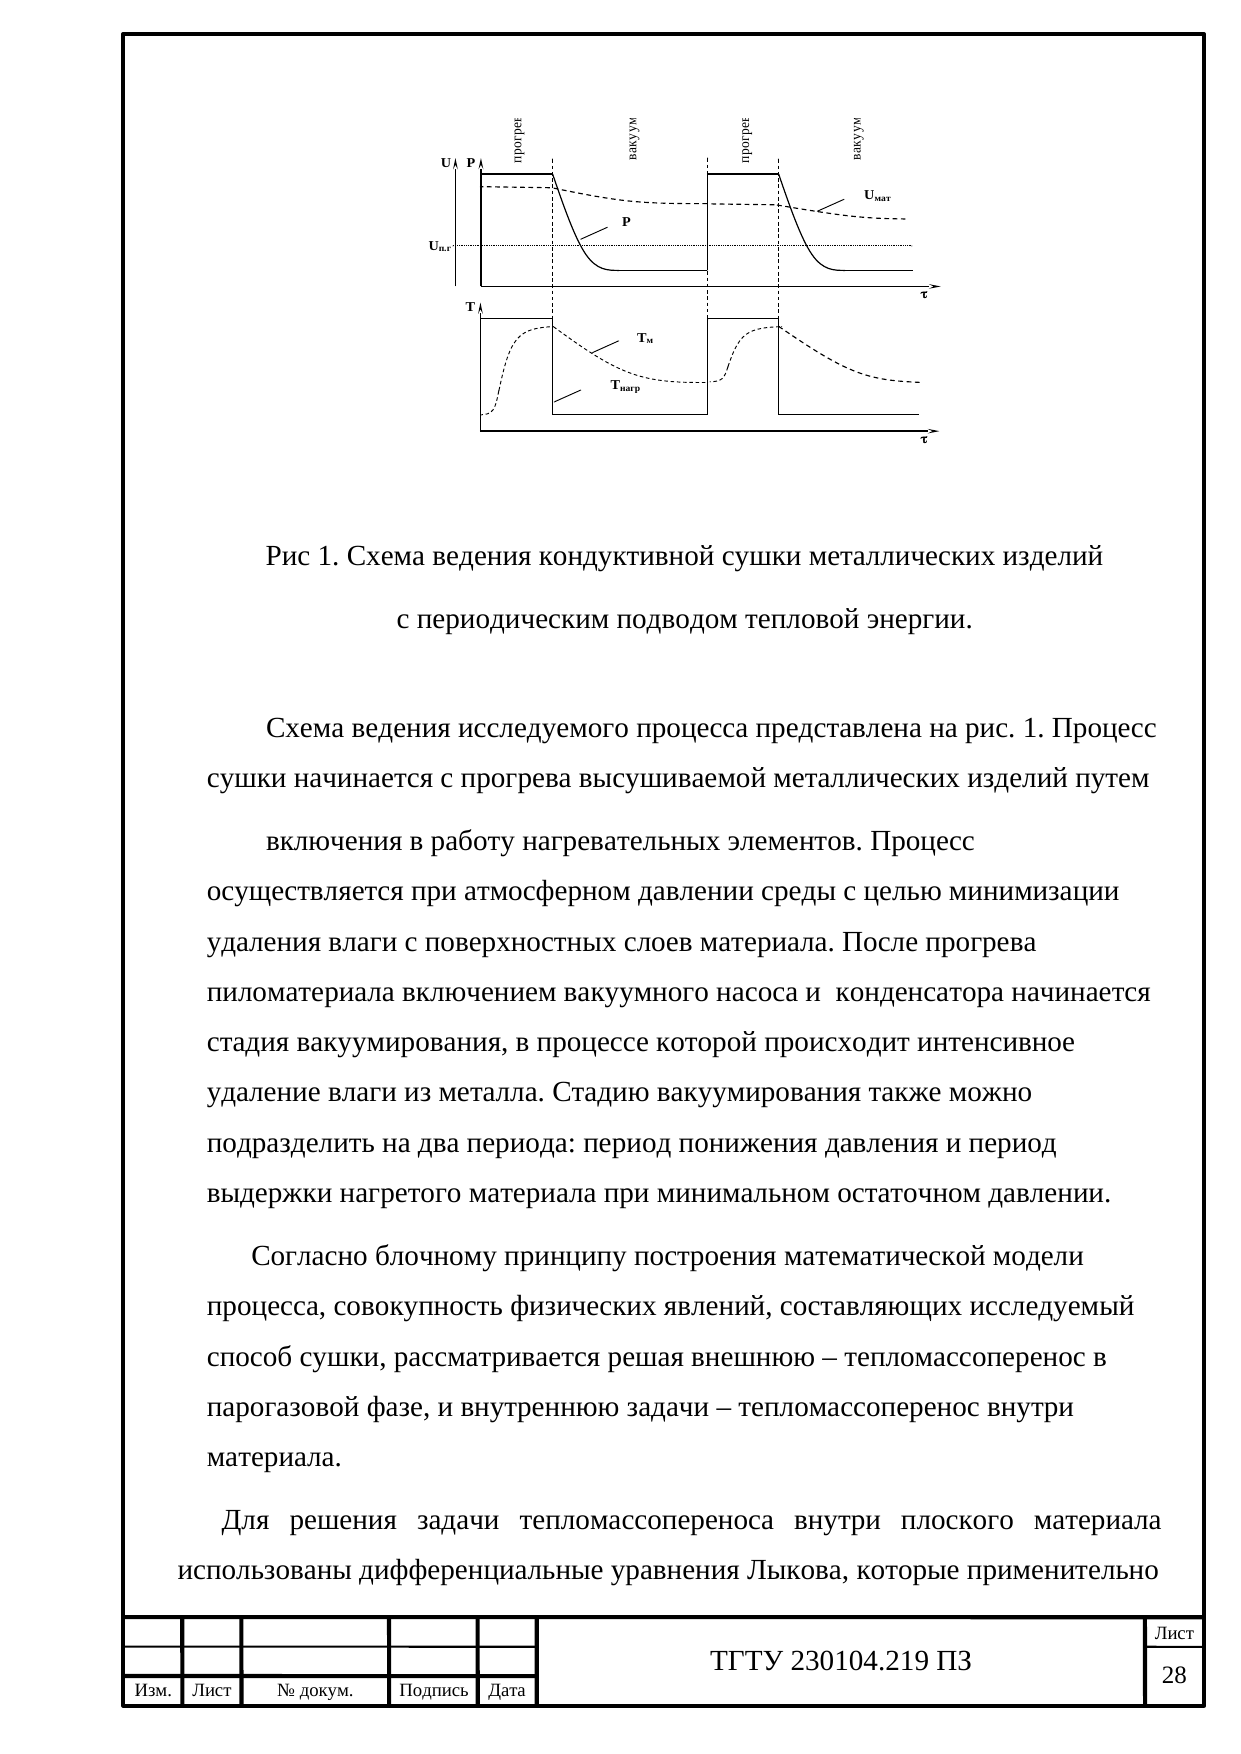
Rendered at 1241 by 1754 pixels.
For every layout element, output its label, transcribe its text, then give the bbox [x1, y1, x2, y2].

text с периодическим подводом тепловой энергии. [207, 601, 1162, 634]
text Рис 1. Схема ведения кондуктивной сушки металлических изделий [207, 538, 1162, 572]
text включения в работу нагревательных элементов. Процесс осуществляется при атмосферном давлении среды с целью минимизации удаления влаги с поверхностных слоев материала. После прогрева пиломатериала включением вакуумного насоса и конденсатора начинается стадия вакуумирования, в процессе которой происходит интенсивное удаление влаги из металла. Стадию вакуумирования также можно подразделить на два периода: период понижения давления и период выдержки нагретого материала при минимальном остаточном давлении. [207, 823, 1162, 1209]
text Согласно блочному принципу построения математической модели процесса, совокупность физических явлений, составляющих исследуемый способ сушки, рассматривается решая внешнюю – тепломассоперенос в парогазовой фазе, и внутреннюю задачи – тепломассоперенос внутри материала. [207, 1238, 1162, 1473]
text Для решения задачи тепломассопереноса внутри плоского материала использованы дифференциальные уравнения Лыкова, которые применительно [177, 1502, 1162, 1586]
text Схема ведения исследуемого процесса представлена на рис. 1. Процесс сушки начинается с прогрева высушиваемой металлических изделий путем [207, 710, 1162, 794]
